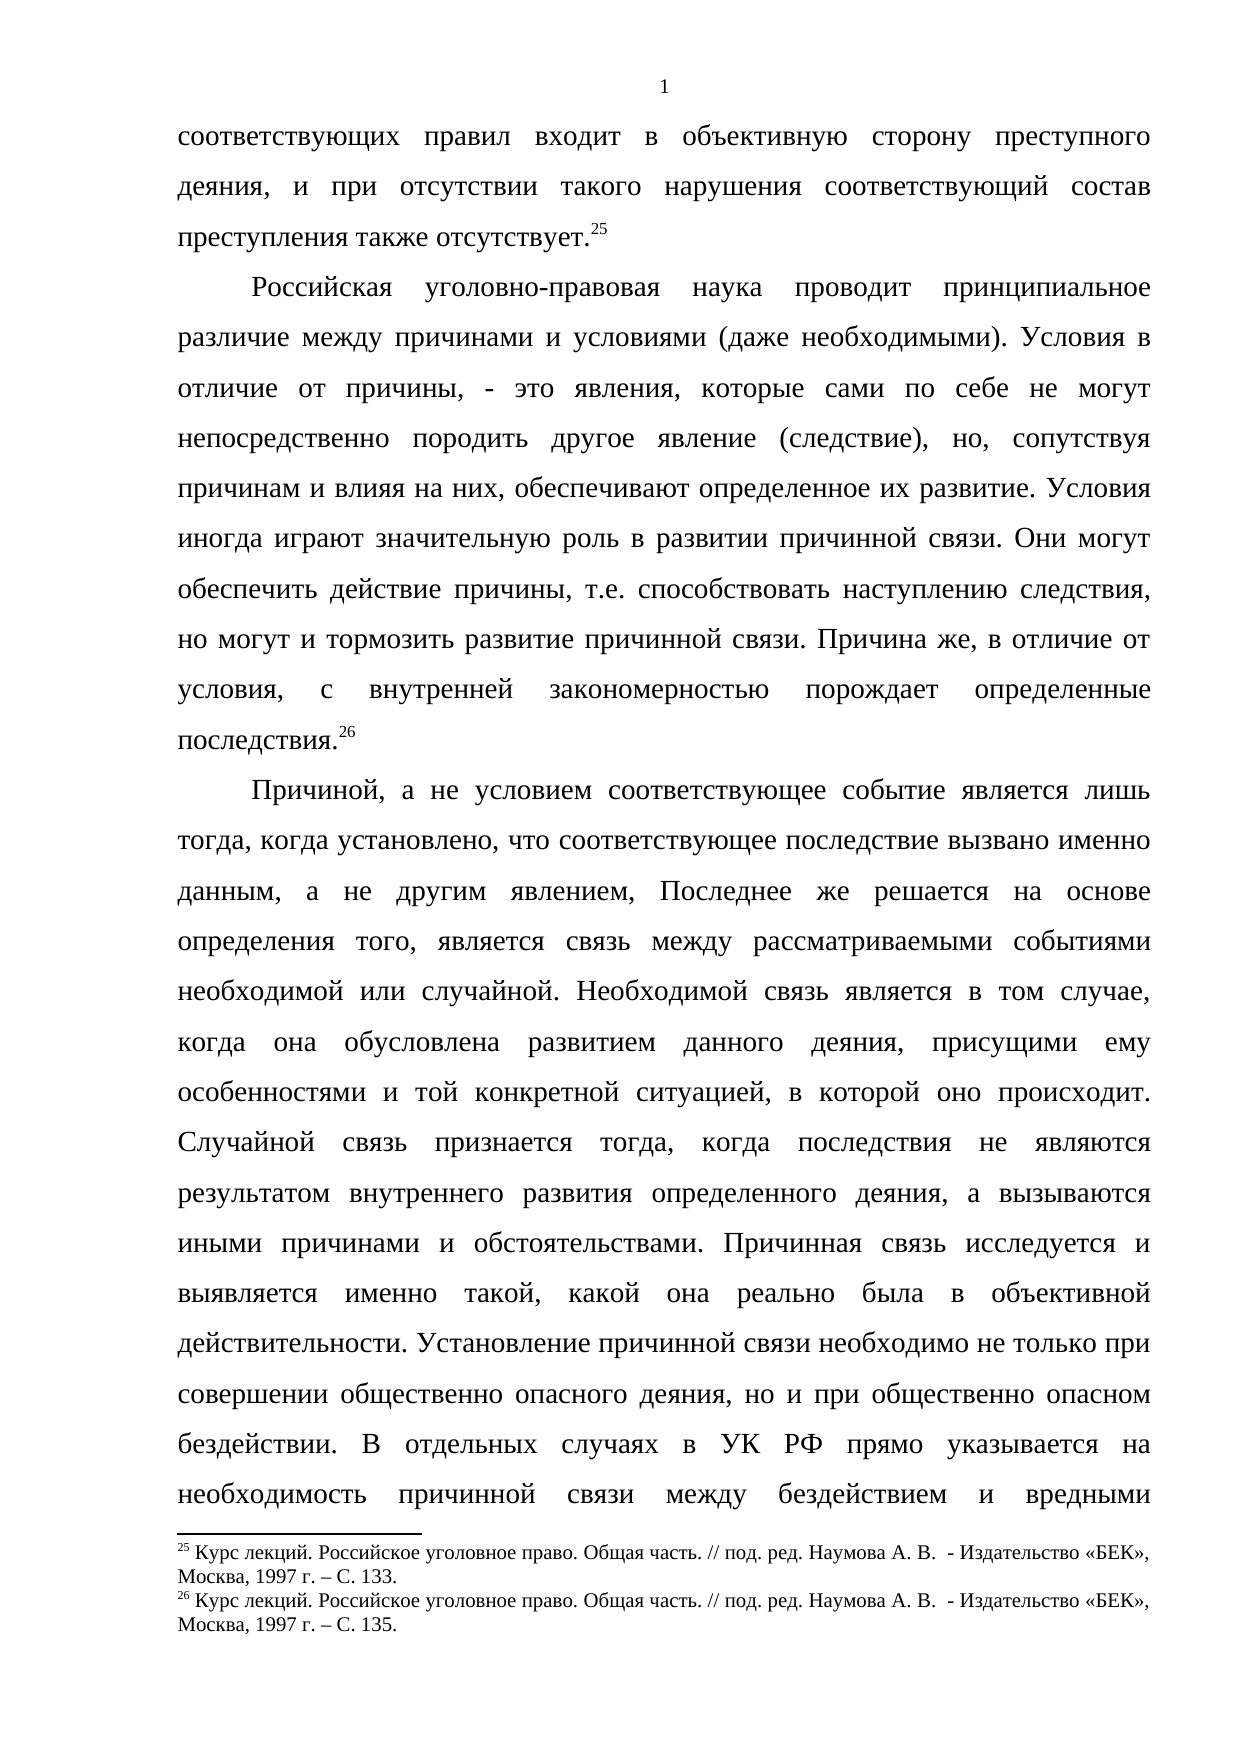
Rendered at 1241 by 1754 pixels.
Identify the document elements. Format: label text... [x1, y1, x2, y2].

text Российская уголовно-правовая наука проводит принципиальное различие между причинами и условиями (даже необходимыми). Условия в отличие от причины, - это явления, которые сами по себе не могут непосредственно породить другое явление (следствие), но, сопутствуя причинам и влияя на них, обеспечивают определенное их развитие. Условия иногда играют значительную роль в развитии причинной связи. Они могут обеспечить действие причины, т.е. способствовать наступлению следствия, но могут и тормозить развитие причинной связи. Причина же, в отличие от условия, с внутренней закономерностью порождает определенные последствия. [177, 269, 1152, 755]
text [177, 772, 1152, 1510]
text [177, 118, 1152, 252]
